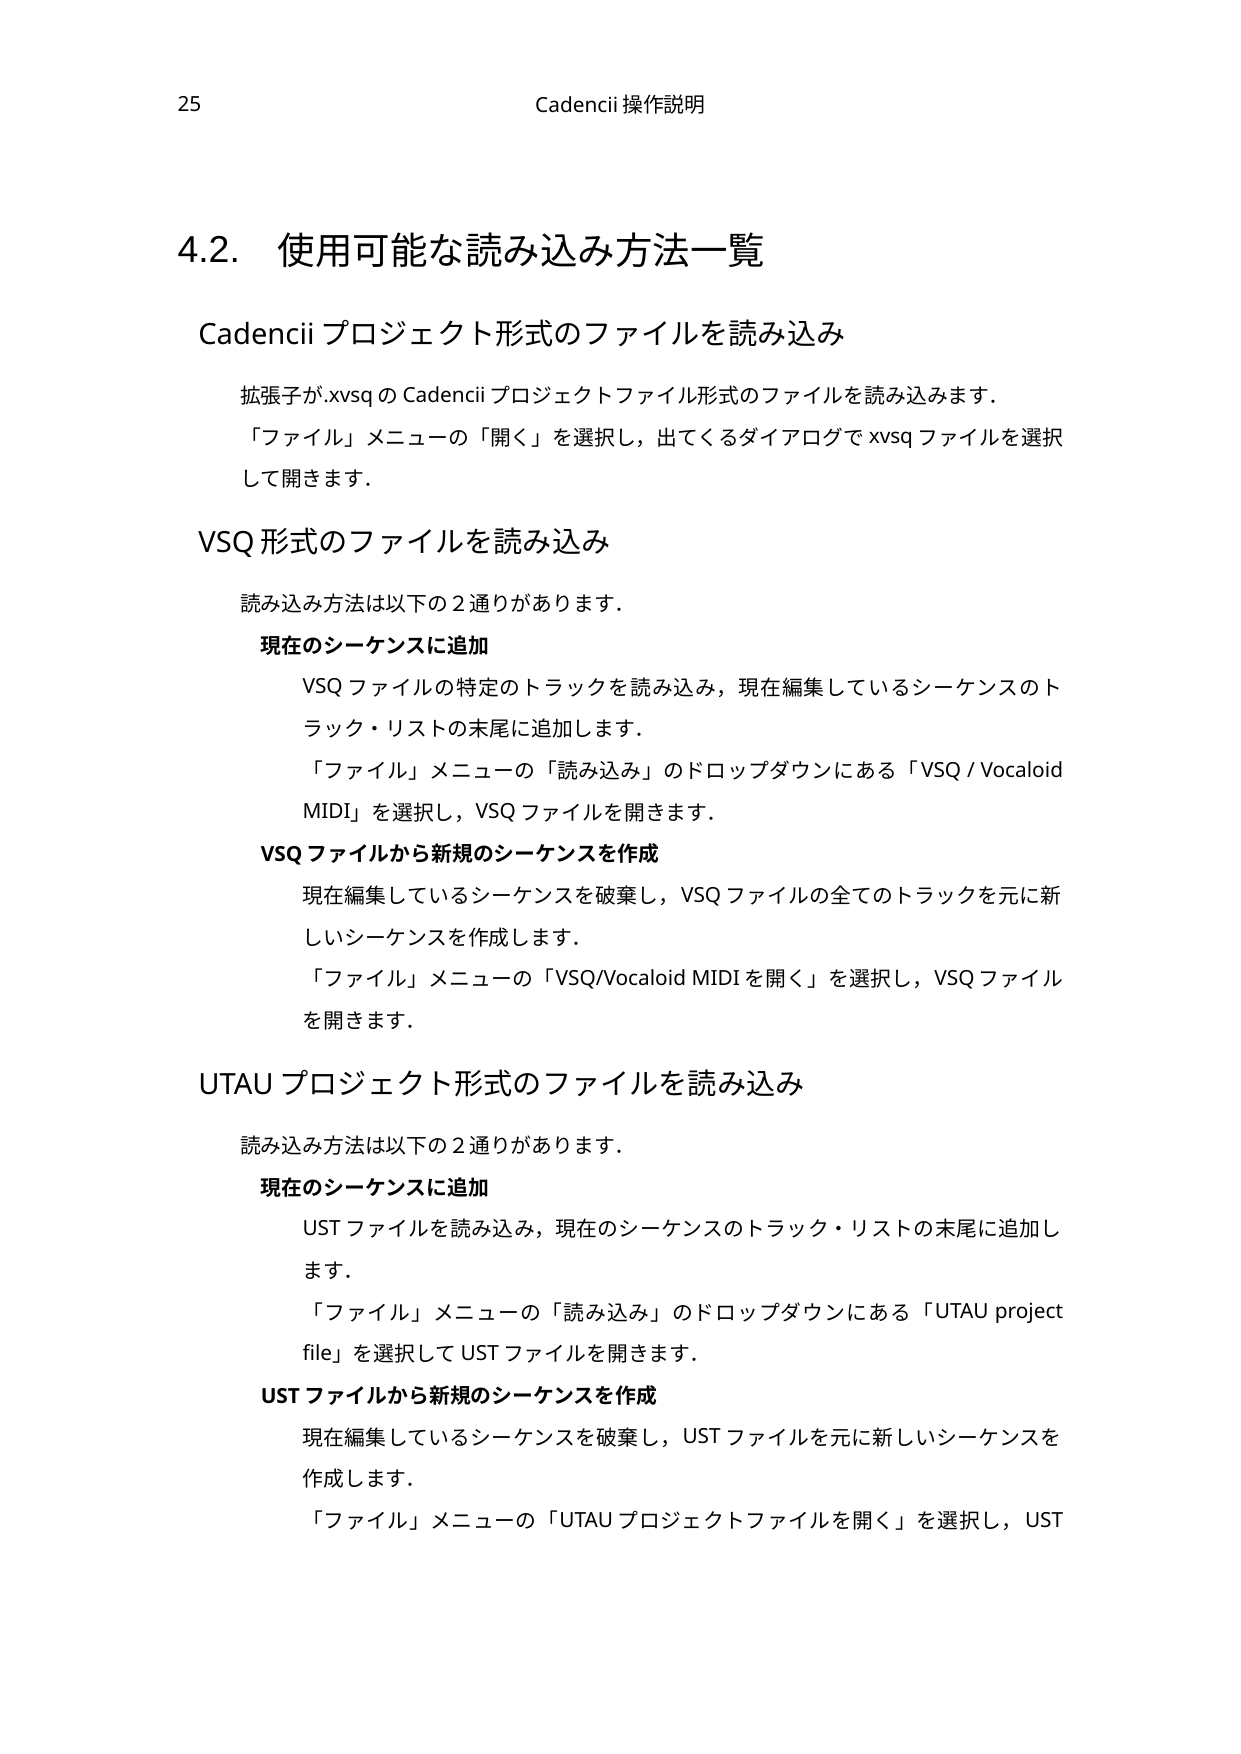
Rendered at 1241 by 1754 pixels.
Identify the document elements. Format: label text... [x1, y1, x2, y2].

subtitle 現在のシーケンスに追加 [261, 623, 1063, 665]
text VSQファイルの特定のトラックを読み込み，現在編集しているシーケンスのトラック・リストの末尾に追加します． [302, 665, 1063, 748]
text 「ファイル」メニューの「開く」を選択し，出てくるダイアログでxvsqファイルを選択して開きます． [240, 415, 1063, 498]
text 現在編集しているシーケンスを破棄し，VSQファイルの全てのトラックを元に新しいシーケンスを作成します． [302, 873, 1063, 957]
text 読み込み方法は以下の２通りがあります． [240, 582, 1063, 623]
subtitle 現在のシーケンスに追加 [261, 1165, 1063, 1207]
text 現在編集しているシーケンスを破棄し，USTファイルを元に新しいシーケンスを作成します． [302, 1415, 1063, 1498]
subtitle UTAUプロジェクト形式のファイルを読み込み [198, 1040, 1042, 1123]
subtitle Cadenciiプロジェクト形式のファイルを読み込み [198, 290, 1042, 373]
text USTファイルを読み込み，現在のシーケンスのトラック・リストの末尾に追加します． [302, 1207, 1063, 1290]
subtitle 使用可能な読み込み方法一覧 [177, 207, 1063, 290]
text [302, 1498, 1063, 1540]
text 拡張子が.xvsqのCadenciiプロジェクトファイル形式のファイルを読み込みます． [240, 373, 1063, 415]
subtitle VSQ形式のファイルを読み込み [198, 498, 1042, 582]
text 読み込み方法は以下の２通りがあります． [240, 1123, 1063, 1165]
text 「ファイル」メニューの「読み込み」のドロップダウンにある「UTAU project file」を選択してUSTファイルを開きます． [302, 1290, 1063, 1373]
subtitle USTファイルから新規のシーケンスを作成 [261, 1373, 1063, 1415]
subtitle VSQファイルから新規のシーケンスを作成 [261, 832, 1063, 873]
text 「ファイル」メニューの「VSQ/Vocaloid MIDIを開く」を選択し，VSQファイルを開きます． [302, 957, 1063, 1040]
text 「ファイル」メニューの「読み込み」のドロップダウンにある「VSQ / Vocaloid MIDI」を選択し，VSQファイルを開きます． [302, 748, 1063, 832]
